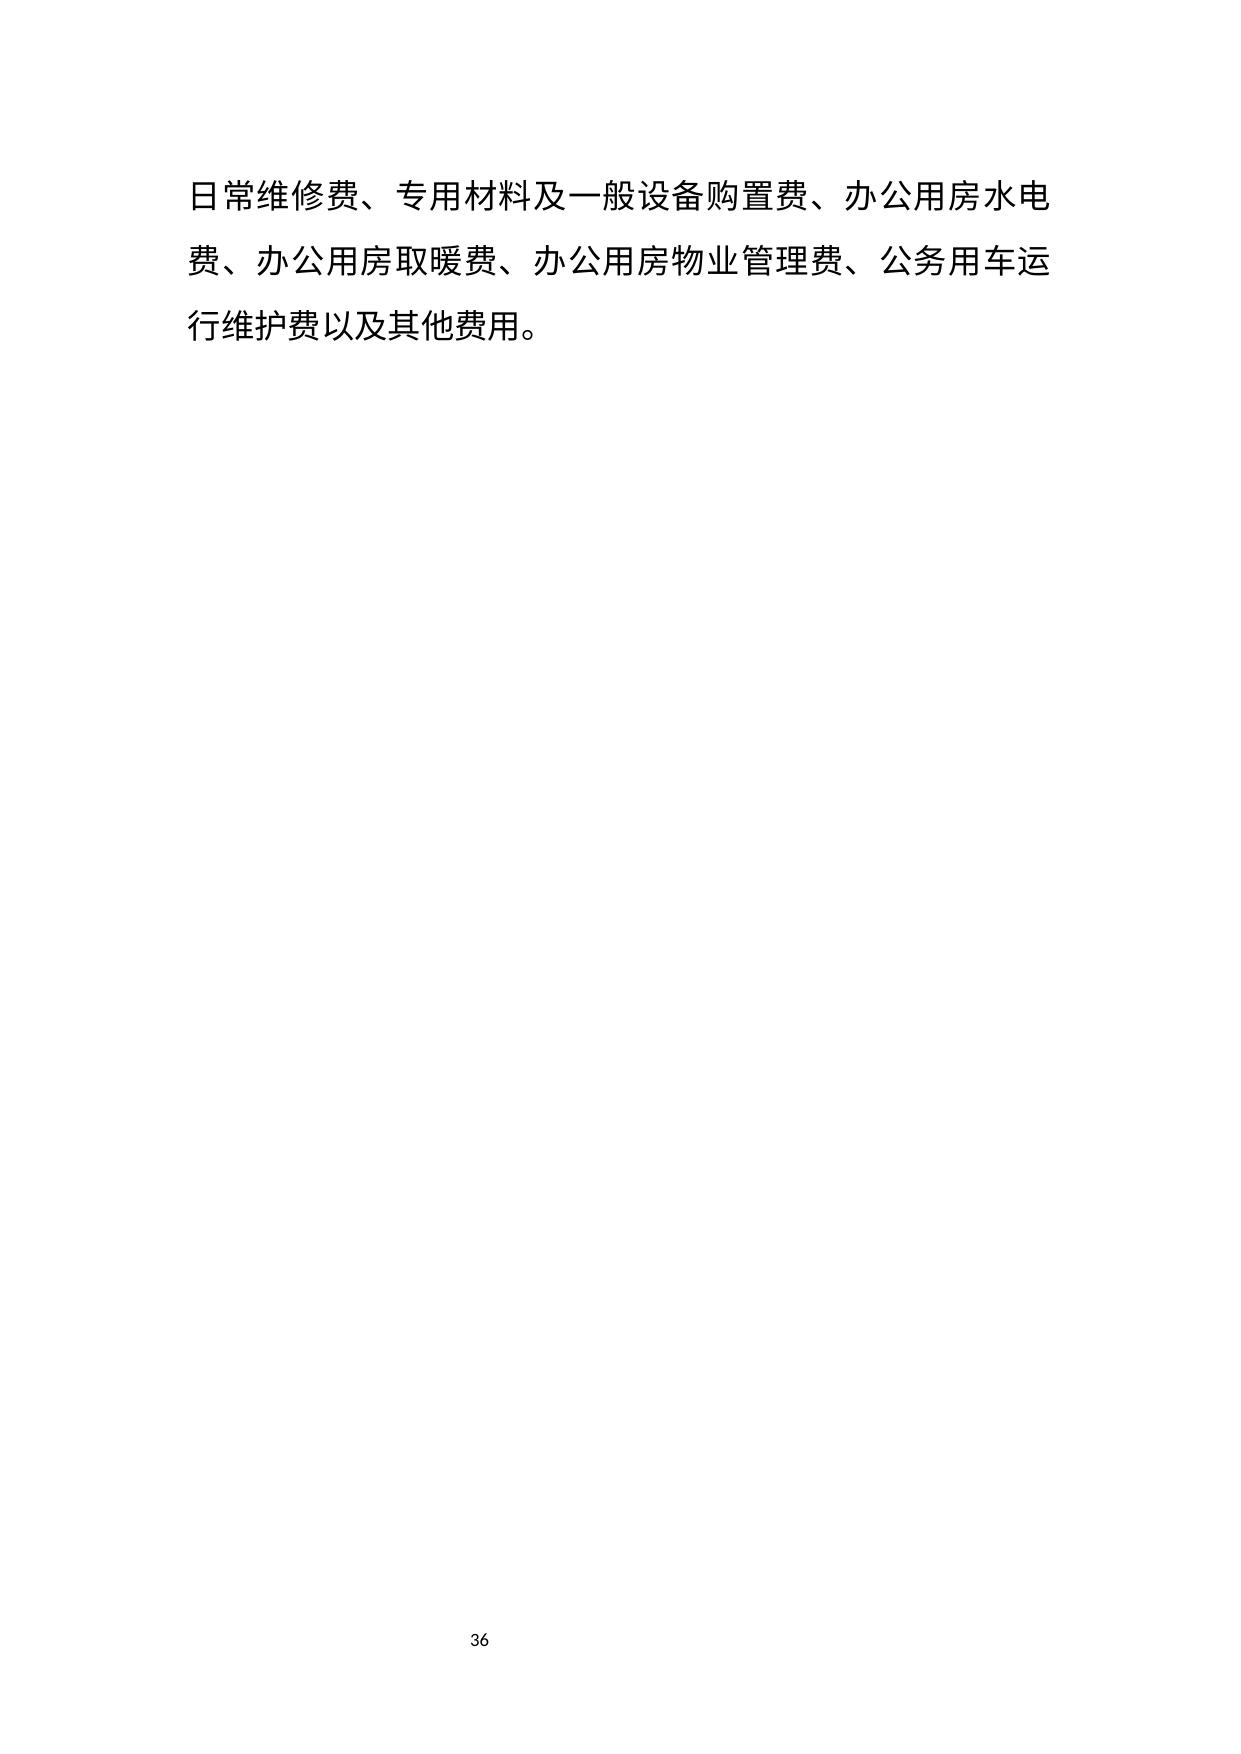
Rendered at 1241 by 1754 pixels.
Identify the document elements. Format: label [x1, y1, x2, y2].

text [187, 162, 1053, 357]
